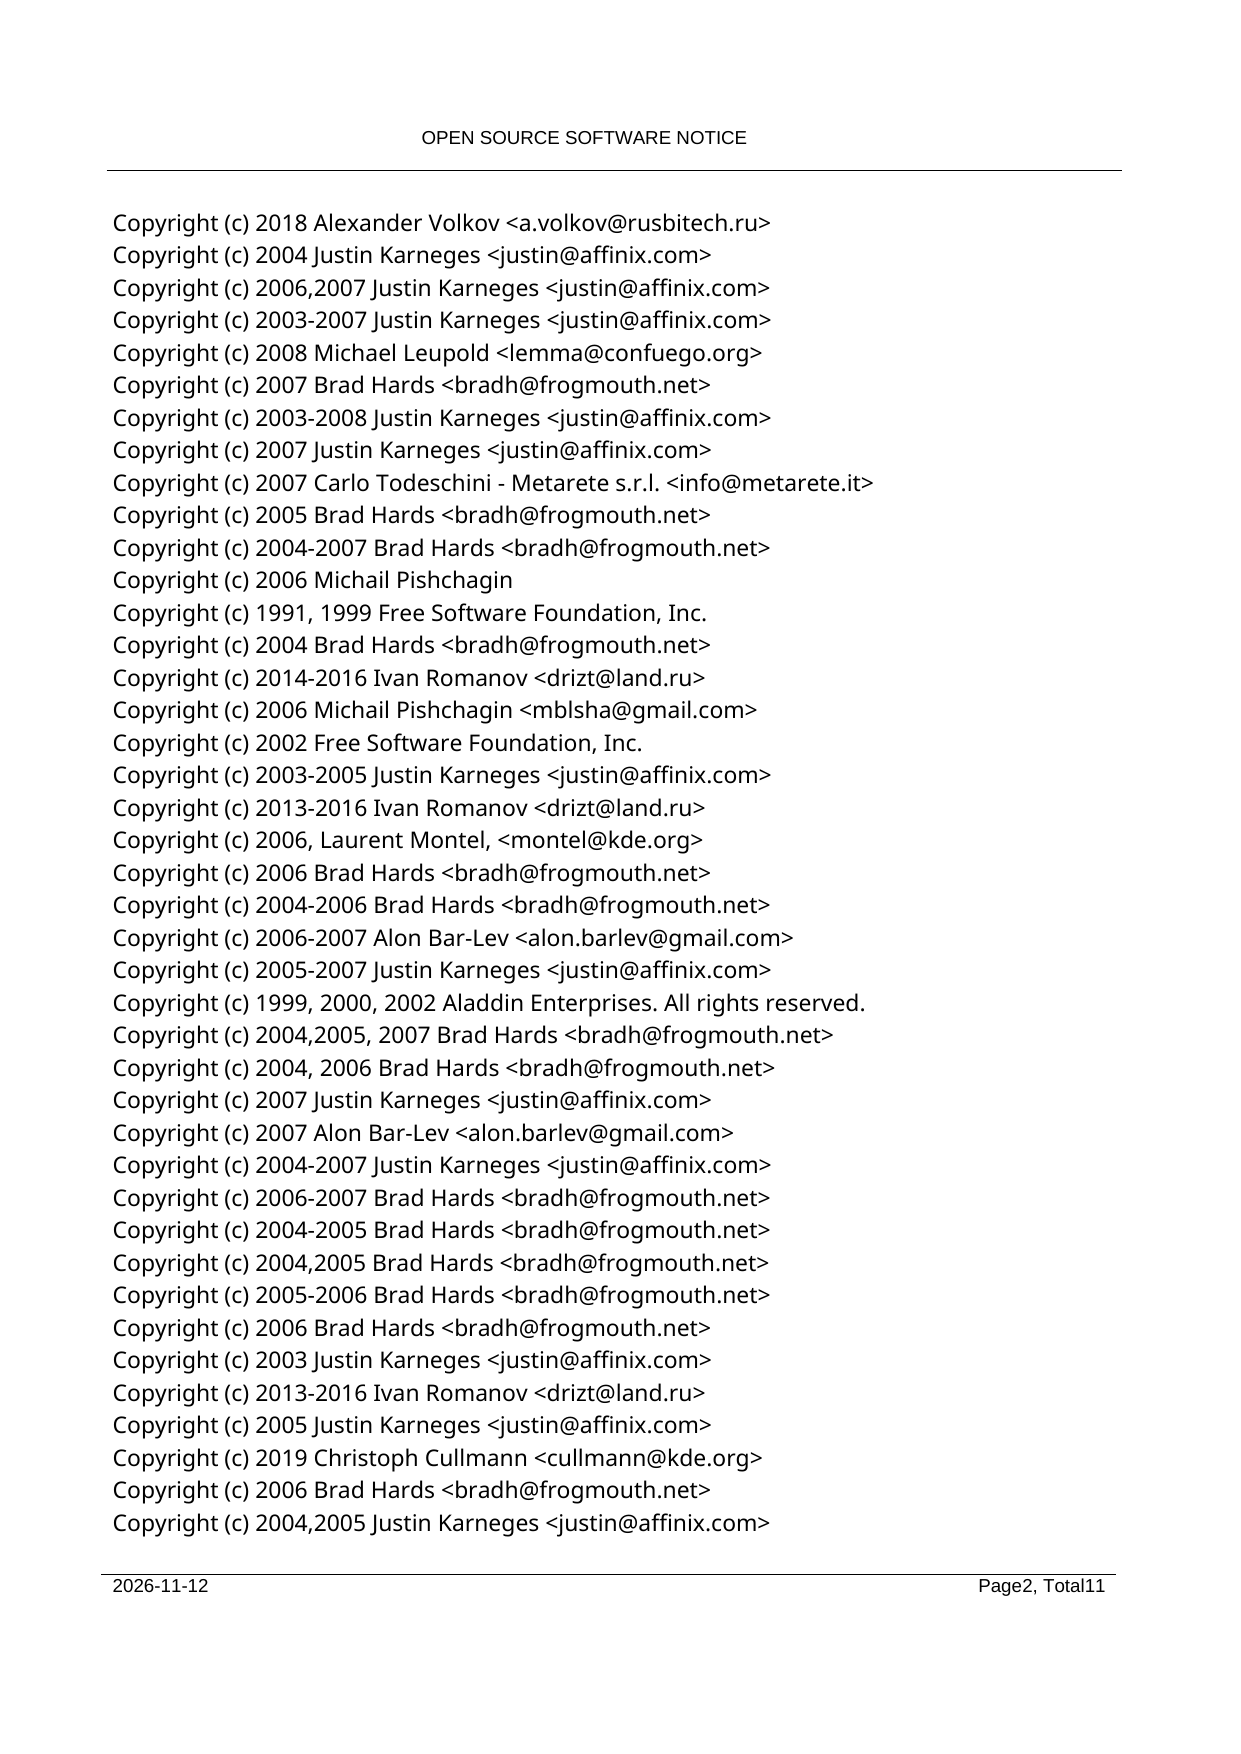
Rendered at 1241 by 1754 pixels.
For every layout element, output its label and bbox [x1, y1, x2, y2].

text [112, 206, 1128, 1571]
